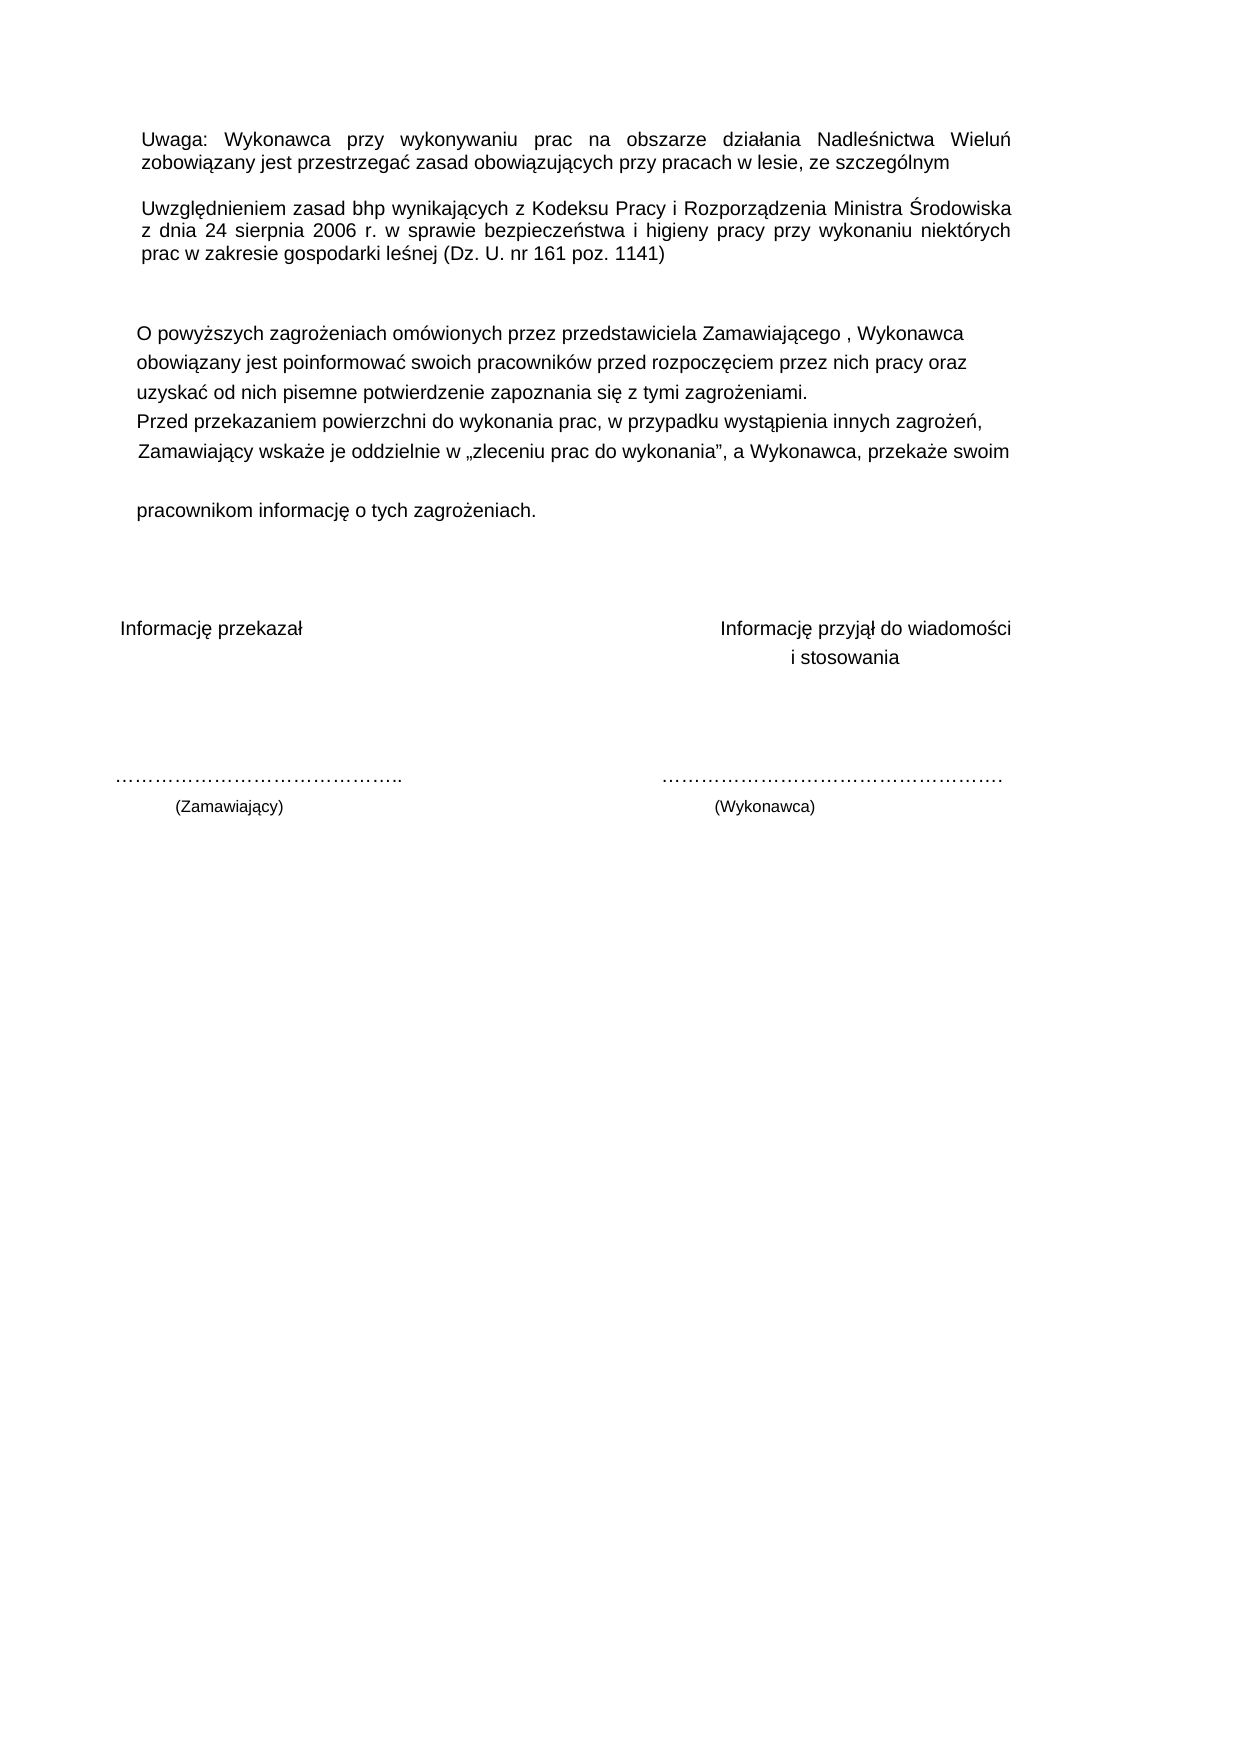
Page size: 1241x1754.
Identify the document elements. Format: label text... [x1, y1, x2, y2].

text Informację przekazał Informację przyjął do wiadomości [37, 612, 1013, 641]
text …………………………………….. ……………………………………………. [37, 759, 1013, 788]
text Uwzględnieniem zasad bhp wynikających z Kodeksu Pracy i Rozporządzenia Ministra Środowiska z dnia 24 sierpnia 2006 r. w sprawie bezpieczeństwa i higieny pracy przy wykonaniu niektórych prac w zakresie gospodarki leśnej (Dz. U. nr 161 poz. 1141) [141, 196, 1013, 264]
text obowiązany jest poinformować swoich pracowników przed rozpoczęciem przez nich pracy oraz [37, 346, 1013, 376]
text Uwaga: Wykonawca przy wykonywaniu prac na obszarze działania Nadleśnictwa Wieluń zobowiązany jest przestrzegać zasad obowiązujących przy pracach w lesie, ze szczególnym [141, 128, 1013, 174]
text Przed przekazaniem powierzchni do wykonania prac, w przypadku wystąpienia innych zagrożeń, [37, 405, 1013, 435]
text uzyskać od nich pisemne potwierdzenie zapoznania się z tymi zagrożeniami. [37, 376, 1013, 405]
text O powyższych zagrożeniach omówionych przez przedstawiciela Zamawiającego , Wykonawca [37, 317, 1013, 346]
text (Zamawiający) (Wykonawca) [37, 788, 1013, 818]
text Zamawiający wskaże je oddzielnie w „zleceniu prac do wykonania”, a Wykonawca, przekaże swoim pracownikom informację o tych zagrożeniach. [37, 435, 1013, 523]
text i stosowania [37, 641, 1013, 671]
